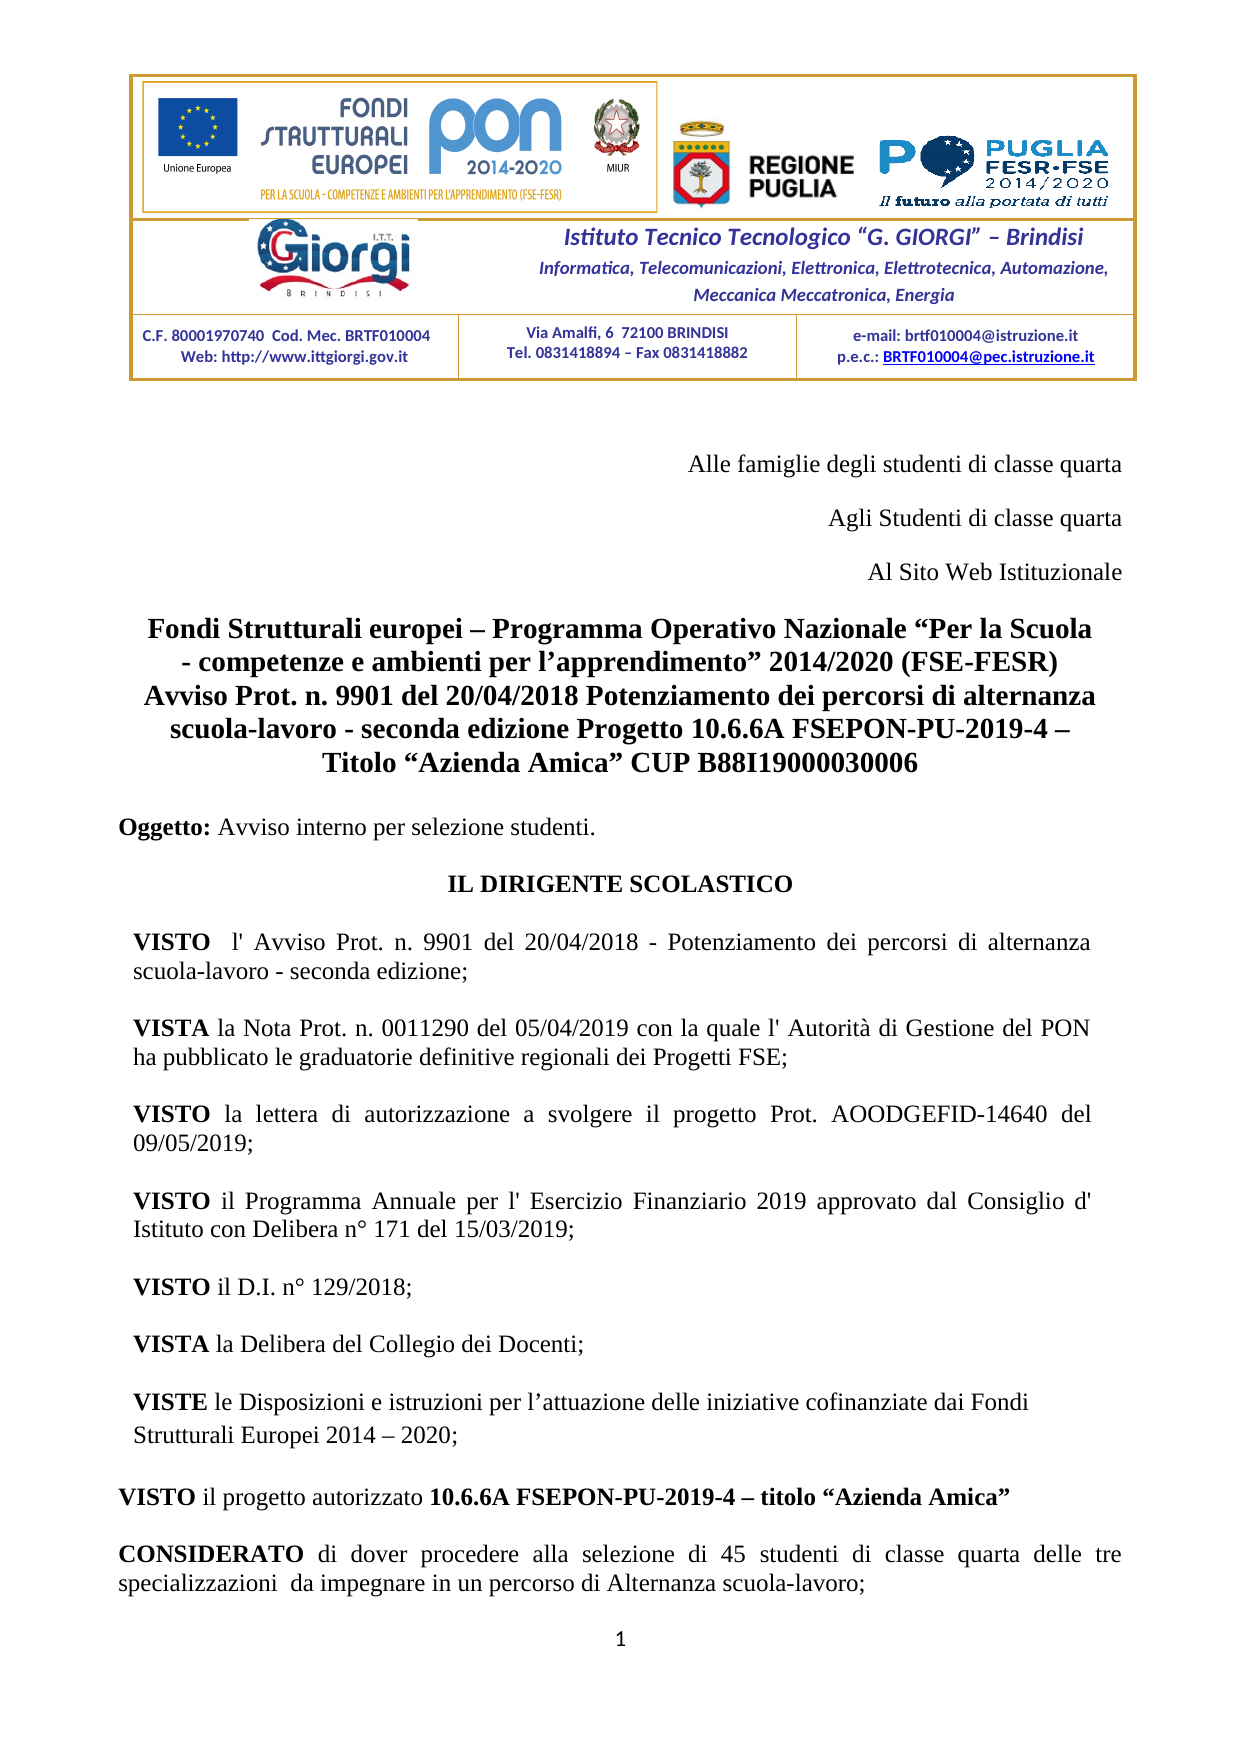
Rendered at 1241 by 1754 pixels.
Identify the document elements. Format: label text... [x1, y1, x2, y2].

picture [664, 114, 860, 213]
text Al Sito Web Istituzionale [118, 557, 1122, 586]
text CONSIDERATO di dover procedere alla selezione di 45 studenti di classe quarta delle tre specializzazioni da impegnare in un percorso di Alternanza scuola-lavoro; [118, 1539, 1122, 1597]
text VISTA la Delibera del Collegio dei Docenti; [133, 1329, 1093, 1358]
text Alle famiglie degli studenti di classe quarta [118, 449, 1122, 478]
text VISTO la lettera di autorizzazione a svolgere il progetto Prot. AOODGEFID-14640 del 09/05/2019; [133, 1099, 1093, 1157]
text VISTE le Disposizioni e istruzioni per l’attuazione delle iniziative cofinanziate dai Fondi Strutturali Europei 2014 – 2020; [133, 1387, 1093, 1449]
picture [249, 219, 418, 301]
text VISTO il progetto autorizzato 10.6.6A FSEPON-PU-2019-4 – titolo “Azienda Amica” [118, 1482, 1122, 1511]
picture [867, 130, 1114, 213]
text Oggetto: Avviso interno per selezione studenti. [118, 812, 1122, 841]
text VISTO il D.I. n° 129/2018; [133, 1272, 1093, 1301]
text VISTO il Programma Annuale per l' Esercizio Finanziario 2019 approvato dal Consiglio d' Istituto con Delibera n° 171 del 15/03/2019; [133, 1186, 1093, 1243]
text IL DIRIGENTE SCOLASTICO [118, 869, 1122, 898]
text Fondi Strutturali europei – Programma Operativo Nazionale “Per la Scuola - competenze e ambienti per l’apprendimento” 2014/2020 (FSE-FESR) Avviso Prot. n. 9901 del 20/04/2018 Potenziamento dei percorsi di alternanza scuola-lavoro - seconda edizione Progetto 10.6.6A FSEPON-PU-2019-4 – Titolo “Azienda Amica” CUP B88I19000030006 [140, 611, 1099, 778]
text VISTO l' Avviso Prot. n. 9901 del 20/04/2018 - Potenziamento dei percorsi di alternanza scuola-lavoro - seconda edizione; [133, 927, 1093, 984]
picture [142, 81, 658, 213]
text Agli Studenti di classe quarta [118, 503, 1122, 532]
text VISTA la Nota Prot. n. 0011290 del 05/04/2019 con la quale l' Autorità di Gestione del PON ha pubblicato le graduatorie definitive regionali dei Progetti FSE; [133, 1013, 1093, 1071]
